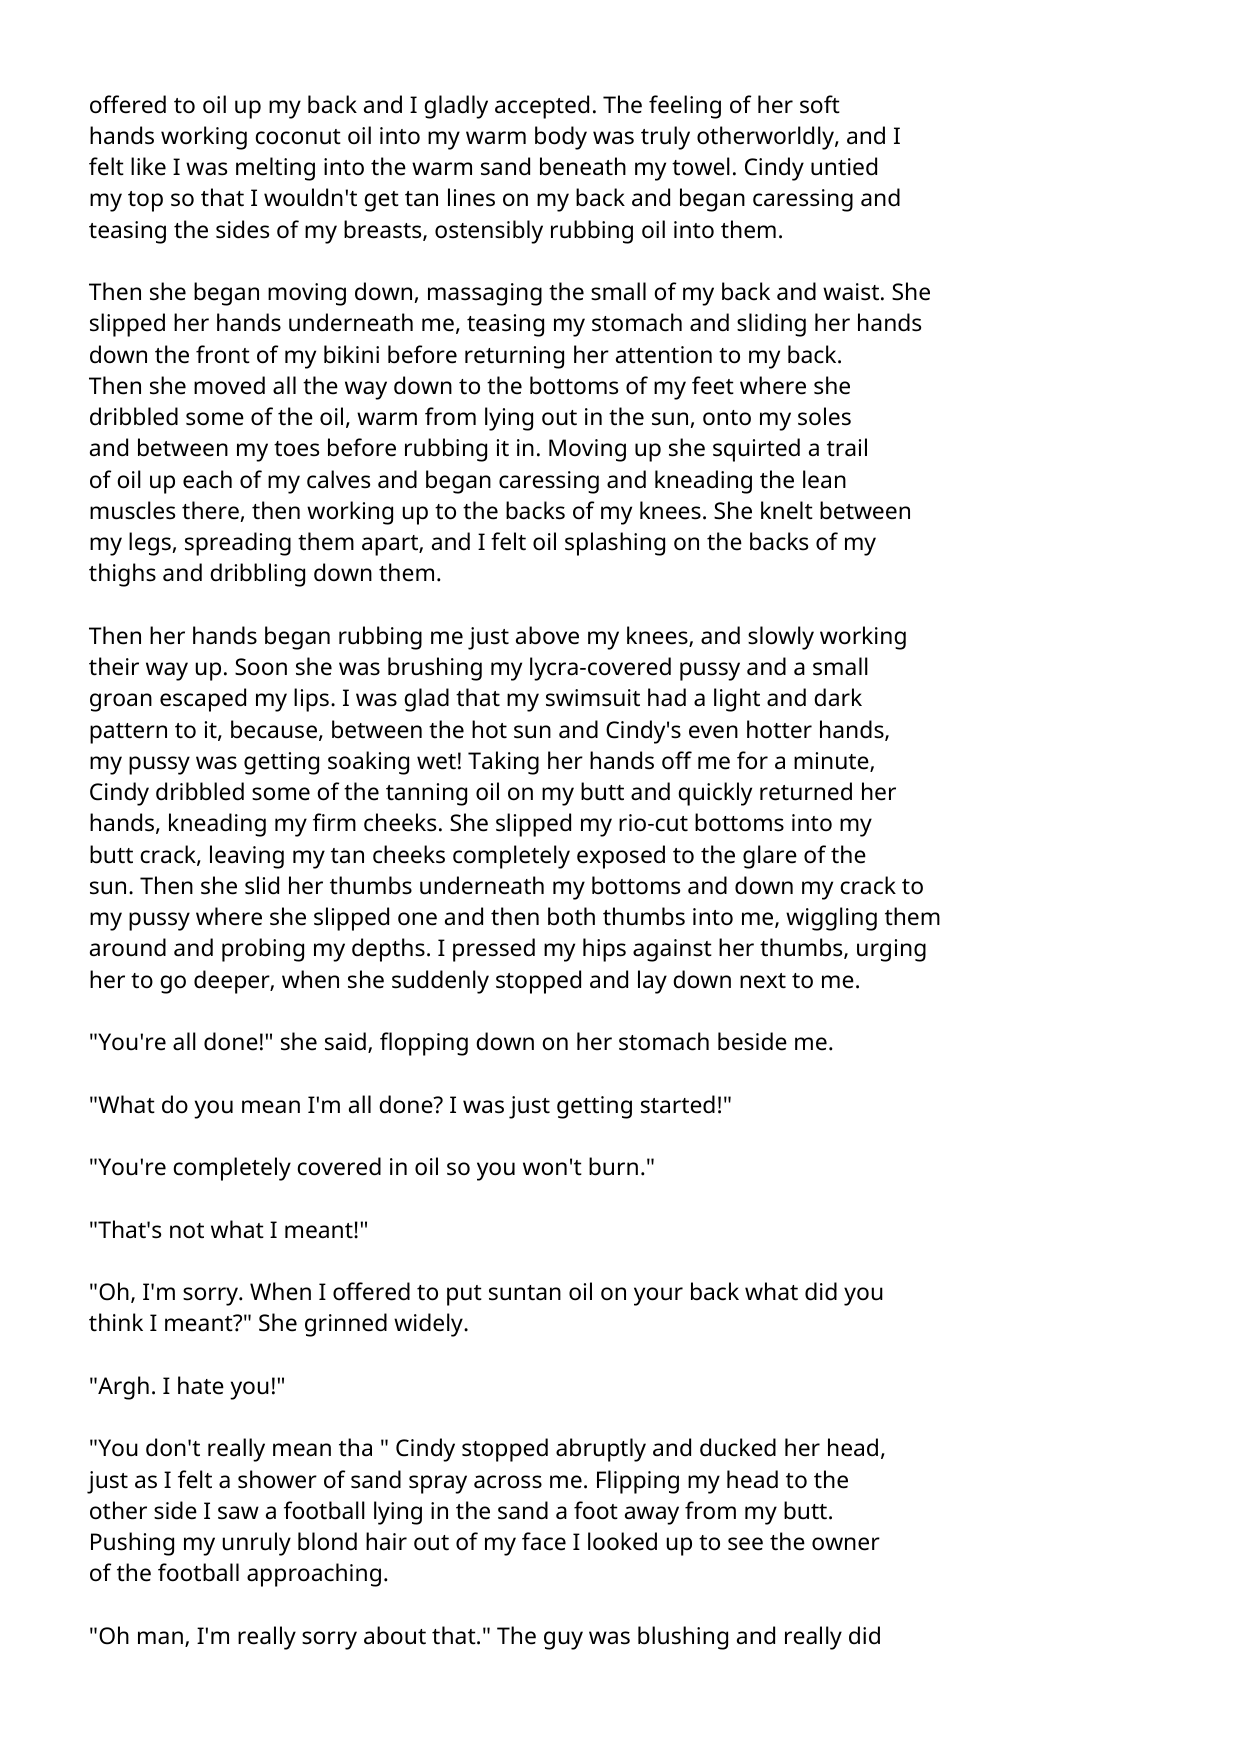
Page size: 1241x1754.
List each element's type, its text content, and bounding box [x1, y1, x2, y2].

text Then she moved all the way down to the bottoms of my feet where she [89, 370, 1152, 401]
text just as I felt a shower of sand spray across me. Flipping my head to the [89, 1464, 1152, 1495]
text her to go deeper, when she suddenly stopped and lay down next to me. [89, 964, 1152, 995]
text Then her hands began rubbing me just above my knees, and slowly working [89, 620, 1152, 651]
text other side I saw a football lying in the sand a foot away from my butt. [89, 1495, 1152, 1526]
text dribbled some of the oil, warm from lying out in the sun, onto my soles [89, 401, 1152, 432]
text Cindy dribbled some of the tanning oil on my butt and quickly returned her [89, 776, 1152, 807]
text of oil up each of my calves and began caressing and kneading the lean [89, 464, 1152, 495]
text Then she began moving down, massaging the small of my back and waist. She [89, 276, 1152, 307]
text of the football approaching. [89, 1557, 1152, 1589]
text "Argh. I hate you!" [89, 1370, 1152, 1401]
text and between my toes before rubbing it in. Moving up she squirted a trail [89, 432, 1152, 464]
text think I meant?" She grinned widely. [89, 1307, 1152, 1339]
text sun. Then she slid her thumbs underneath my bottoms and down my crack to [89, 870, 1152, 901]
text hands working coconut oil into my warm body was truly otherworldly, and I [89, 120, 1152, 151]
text my legs, spreading them apart, and I felt oil splashing on the backs of my [89, 526, 1152, 557]
text Pushing my unruly blond hair out of my face I looked up to see the owner [89, 1526, 1152, 1557]
text "You're completely covered in oil so you won't burn." [89, 1151, 1152, 1182]
text their way up. Soon she was brushing my lycra-covered pussy and a small [89, 651, 1152, 682]
text my top so that I wouldn't get tan lines on my back and began caressing and [89, 182, 1152, 214]
text slipped her hands underneath me, teasing my stomach and sliding her hands [89, 307, 1152, 339]
text teasing the sides of my breasts, ostensibly rubbing oil into them. [89, 214, 1152, 245]
text groan escaped my lips. I was glad that my swimsuit had a light and dark [89, 682, 1152, 714]
text "Oh man, I'm really sorry about that." The guy was blushing and really did [89, 1620, 1152, 1651]
text "You're all done!" she said, flopping down on her stomach beside me. [89, 1026, 1152, 1057]
text pattern to it, because, between the hot sun and Cindy's even hotter hands, [89, 714, 1152, 745]
text butt crack, leaving my tan cheeks completely exposed to the glare of the [89, 839, 1152, 870]
text around and probing my depths. I pressed my hips against her thumbs, urging [89, 932, 1152, 964]
text my pussy was getting soaking wet! Taking her hands off me for a minute, [89, 745, 1152, 776]
text my pussy where she slipped one and then both thumbs into me, wiggling them [89, 901, 1152, 932]
text felt like I was melting into the warm sand beneath my towel. Cindy untied [89, 151, 1152, 182]
text thighs and dribbling down them. [89, 557, 1152, 589]
text "You don't really mean tha " Cindy stopped abruptly and ducked her head, [89, 1432, 1152, 1464]
text "That's not what I meant!" [89, 1214, 1152, 1245]
text offered to oil up my back and I gladly accepted. The feeling of her soft [89, 89, 1152, 120]
text hands, kneading my firm cheeks. She slipped my rio-cut bottoms into my [89, 807, 1152, 839]
text "Oh, I'm sorry. When I offered to put suntan oil on your back what did you [89, 1276, 1152, 1307]
text muscles there, then working up to the backs of my knees. She knelt between [89, 495, 1152, 526]
text "What do you mean I'm all done? I was just getting started!" [89, 1089, 1152, 1120]
text down the front of my bikini before returning her attention to my back. [89, 339, 1152, 370]
